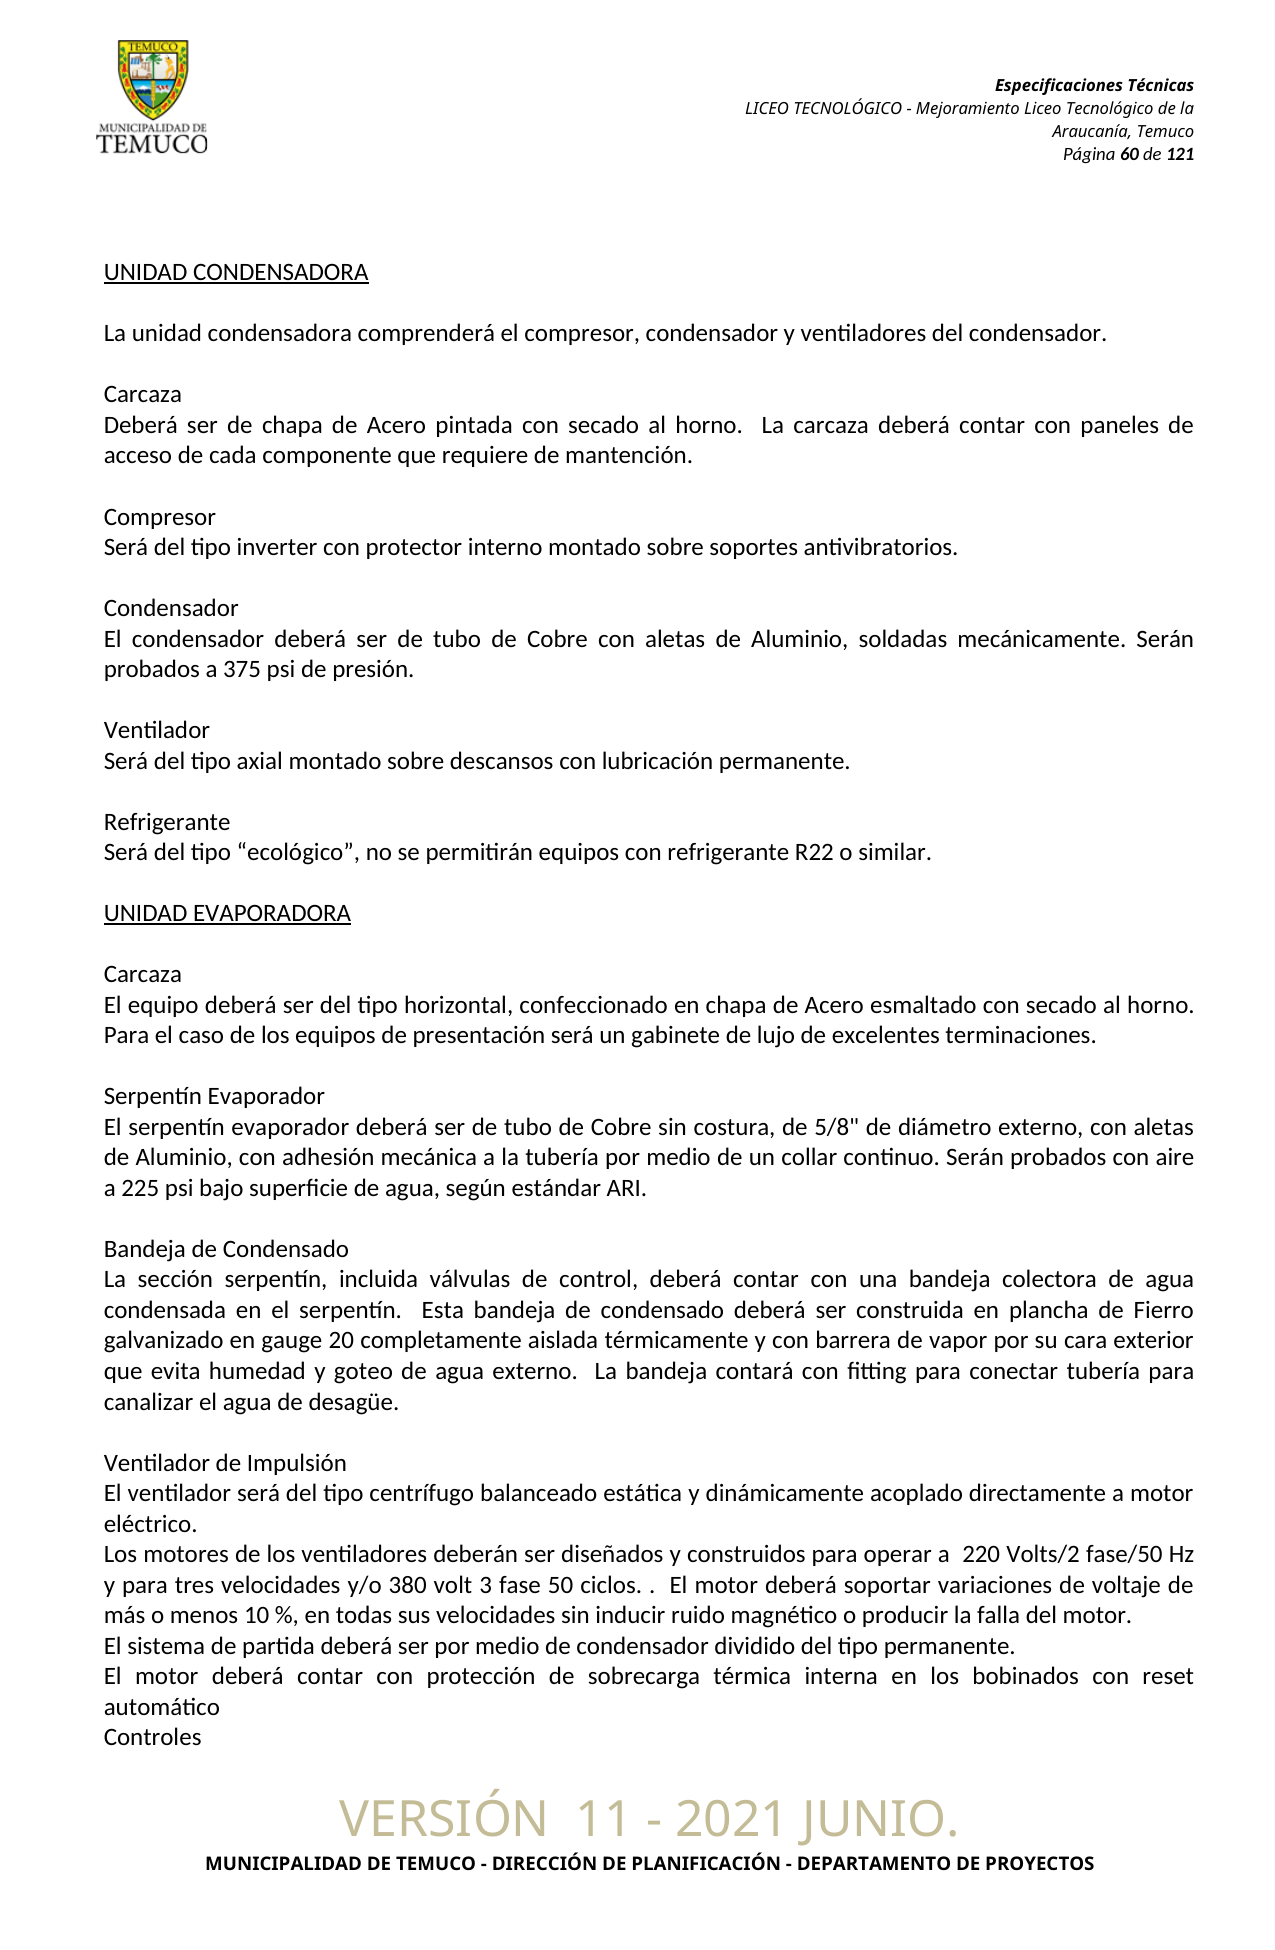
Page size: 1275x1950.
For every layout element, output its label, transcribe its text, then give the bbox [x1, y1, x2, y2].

text El serpentín evaporador deberá ser de tubo de Cobre sin costura, de 5/8" de diámetro externo, con aletas de Aluminio, con adhesión mecánica a la tubería por medio de un collar continuo. Serán probados con aire a 225 psi bajo superficie de agua, según estándar ARI. [103, 1111, 1196, 1203]
text Bandeja de Condensado [103, 1233, 1196, 1264]
text Ventilador [103, 714, 1196, 745]
text El ventilador será del tipo centrífugo balanceado estática y dinámicamente acoplado directamente a motor eléctrico. [103, 1477, 1196, 1538]
text Controles [103, 1721, 1196, 1752]
text UNIDAD EVAPORADORA [103, 897, 1196, 928]
text Será del tipo axial montado sobre descansos con lubricación permanente. [103, 745, 1196, 775]
text Carcaza [103, 958, 1196, 989]
text El condensador deberá ser de tubo de Cobre con aletas de Aluminio, soldadas mecánicamente. Serán probados a 375 psi de presión. [103, 623, 1196, 684]
text Ventilador de Impulsión [103, 1447, 1196, 1477]
picture [94, 38, 207, 157]
text Será del tipo inverter con protector interno montado sobre soportes antivibratorios. [103, 531, 1196, 562]
text El sistema de partida deberá ser por medio de condensador dividido del tipo permanente. [103, 1630, 1196, 1660]
text Los motores de los ventiladores deberán ser diseñados y construidos para operar a 220 Volts/2 fase/50 Hz y para tres velocidades y/o 380 volt 3 fase 50 ciclos. . El motor deberá soportar variaciones de voltaje de más o menos 10 %, en todas sus velocidades sin inducir ruido magnético o producir la falla del motor. [103, 1538, 1196, 1630]
text Compresor [103, 501, 1196, 531]
text Condensador [103, 592, 1196, 623]
text UNIDAD CONDENSADORA [103, 256, 1196, 287]
text Serpentín Evaporador [103, 1081, 1196, 1111]
text Deberá ser de chapa de Acero pintada con secado al horno. La carcaza deberá contar con paneles de acceso de cada componente que requiere de mantención. [103, 409, 1196, 470]
text La sección serpentín, incluida válvulas de control, deberá contar con una bandeja colectora de agua condensada en el serpentín. Esta bandeja de condensado deberá ser construida en plancha de Fierro galvanizado en gauge 20 completamente aislada térmicamente y con barrera de vapor por su cara exterior que evita humedad y goteo de agua externo. La bandeja contará con fitting para conectar tubería para canalizar el agua de desagüe. [103, 1264, 1196, 1416]
text Carcaza [103, 378, 1196, 409]
text Será del tipo “ecológico”, no se permitirán equipos con refrigerante R22 o similar. [103, 836, 1196, 867]
text La unidad condensadora comprenderá el compresor, condensador y ventiladores del condensador. [103, 317, 1196, 348]
text El equipo deberá ser del tipo horizontal, confeccionado en chapa de Acero esmaltado con secado al horno. Para el caso de los equipos de presentación será un gabinete de lujo de excelentes terminaciones. [103, 989, 1196, 1050]
text Refrigerante [103, 806, 1196, 836]
text El motor deberá contar con protección de sobrecarga térmica interna en los bobinados con reset automático [103, 1660, 1196, 1721]
